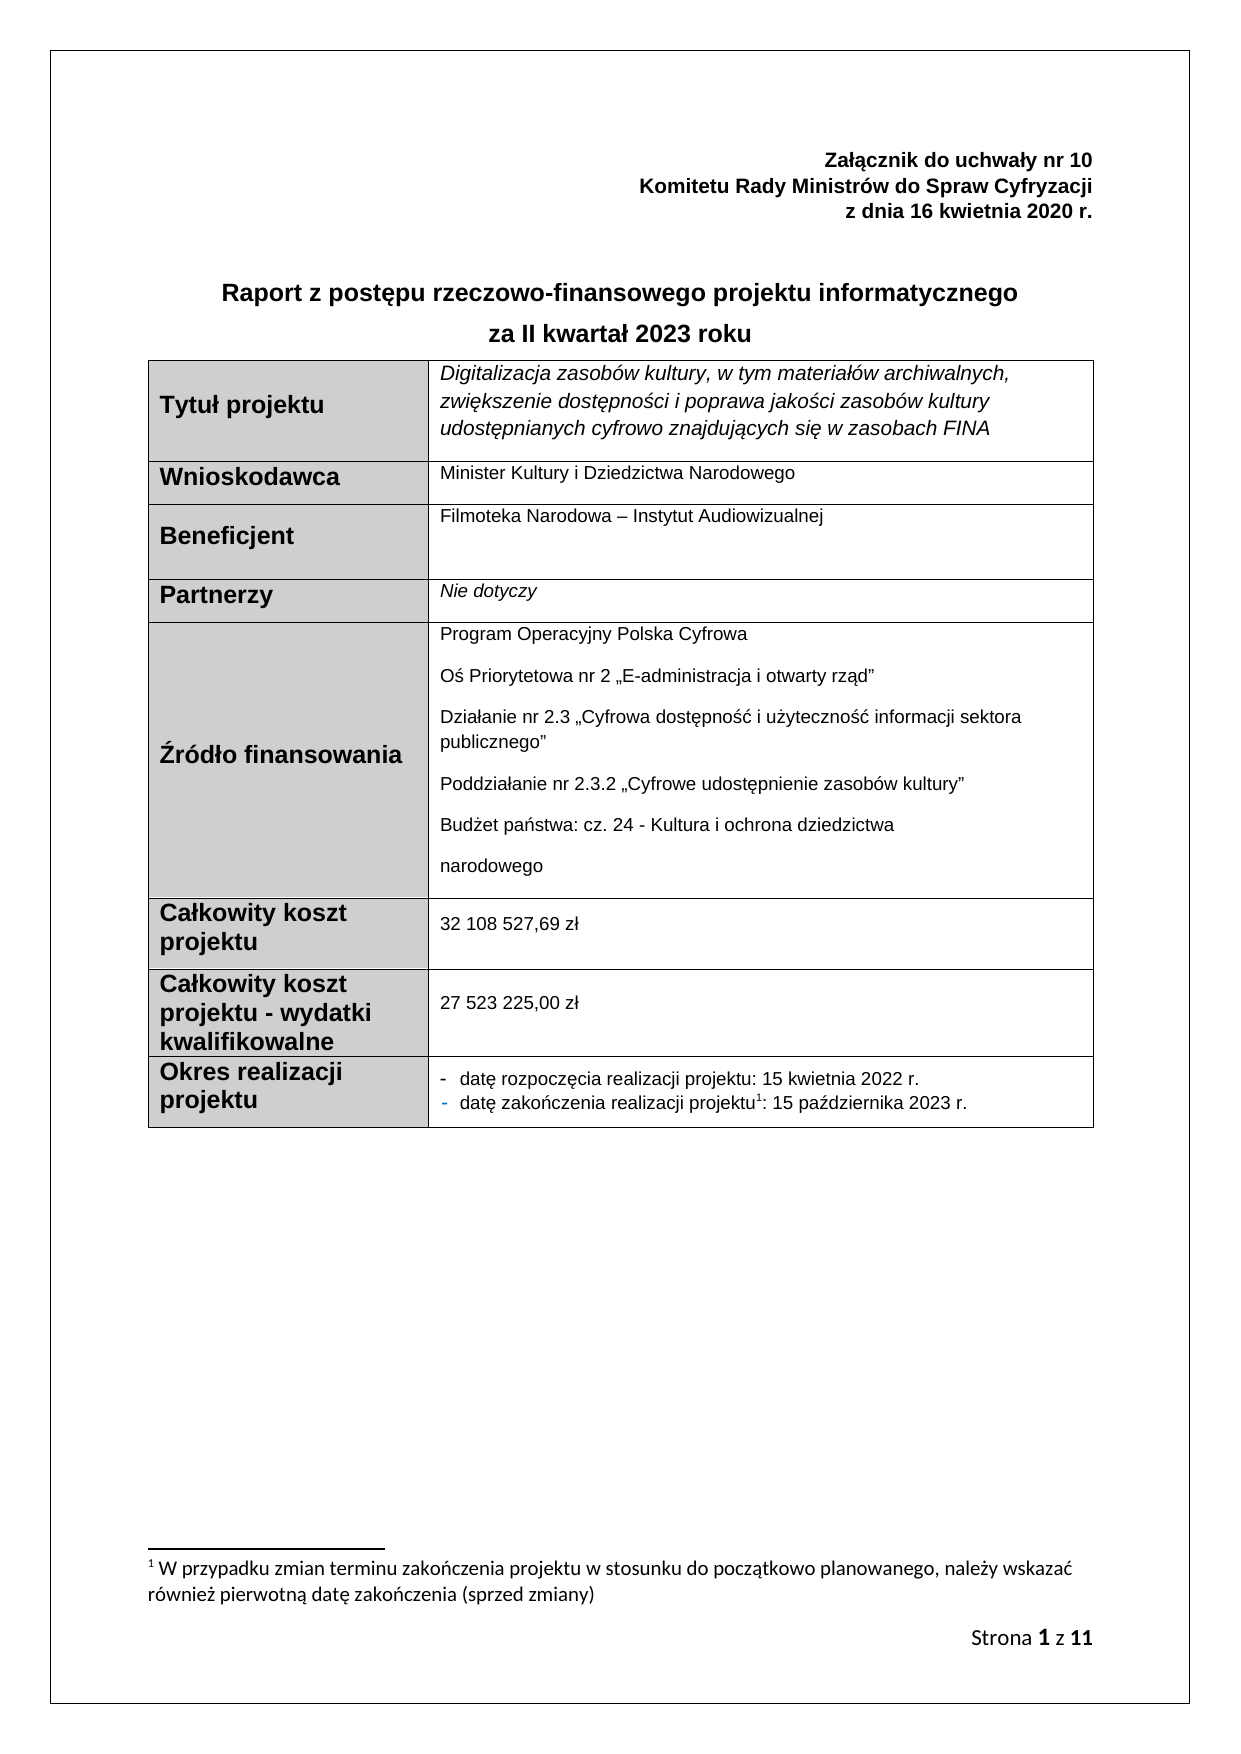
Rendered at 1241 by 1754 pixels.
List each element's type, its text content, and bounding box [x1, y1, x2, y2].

table_cell Minister Kultury i Dziedzictwa Narodowego [429, 462, 1093, 504]
table_cell 32 108 527,69 zł [429, 899, 1093, 968]
table_cell Nie dotyczy [429, 580, 1093, 622]
table_cell Wnioskodawca [149, 462, 428, 504]
subtitle za II kwartał 2023 roku [148, 319, 1093, 348]
subtitle Raport z postępu rzeczowo-finansowego projektu informatycznego [148, 278, 1093, 306]
text Załącznik do uchwały nr 10 [148, 148, 1093, 172]
table_cell Całkowity koszt projektu - wydatki kwalifikowalne [149, 970, 428, 1056]
table_cell Całkowity koszt projektu [149, 899, 428, 968]
text z dnia 16 kwietnia 2020 r. [148, 199, 1093, 223]
table_cell Okres realizacji projektu [149, 1057, 428, 1127]
table_cell Beneficjent [149, 505, 428, 579]
table_header Tytuł projektu [149, 361, 428, 461]
table_cell Partnerzy [149, 580, 428, 622]
table_cell Filmoteka Narodowa – Instytut Audiowizualnej [429, 505, 1093, 579]
table_cell Źródło finansowania [149, 623, 428, 897]
table_header Digitalizacja zasobów kultury, w tym materiałów archiwalnych, zwiększenie dostępności i poprawa jakości zasobów kultury udostępnianych cyfrowo znajdujących się w zasobach FINA [429, 361, 1093, 461]
table_cell datę rozpoczęcia realizacji projektu: 15 kwietnia 2022 r. datę zakończenia realizacji projektu: 15 października 2023 r. [429, 1057, 1093, 1127]
text Komitetu Rady Ministrów do Spraw Cyfryzacji [148, 173, 1093, 197]
table_cell Program Operacyjny Polska Cyfrowa Oś Priorytetowa nr 2 „E-administracja i otwarty rząd” Działanie nr 2.3 „Cyfrowa dostępność i użyteczność informacji sektora publicznego” Poddziałanie nr 2.3.2 „Cyfrowe udostępnienie zasobów kultury” Budżet państwa: cz. 24 - Kultura i ochrona dziedzictwa narodowego [429, 623, 1093, 897]
table_cell 27 523 225,00 zł [429, 970, 1093, 1056]
